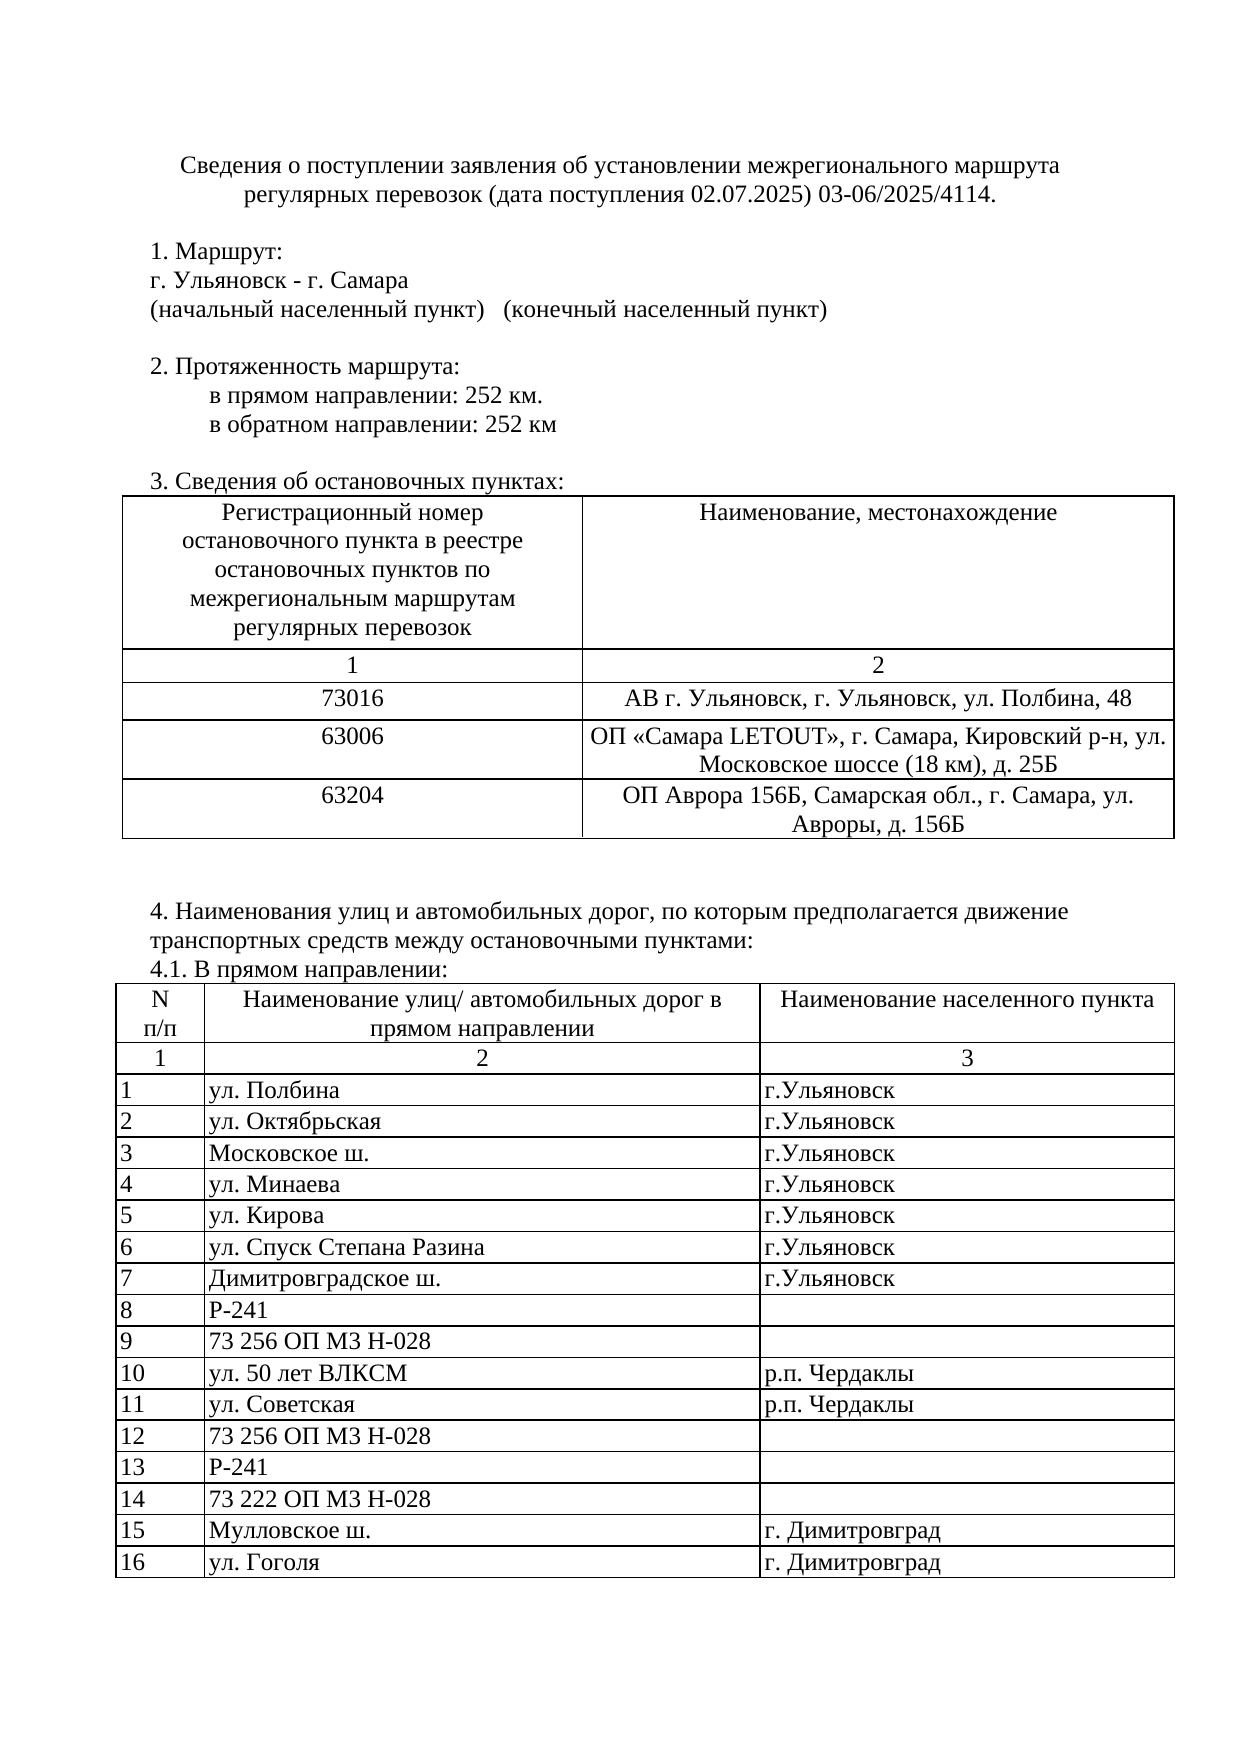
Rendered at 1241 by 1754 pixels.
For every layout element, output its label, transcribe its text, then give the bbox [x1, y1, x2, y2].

table_cell г.Ульяновск [761, 1232, 1174, 1262]
text 3. Сведения об остановочных пунктах: [150, 466, 1090, 495]
table_cell АВ г. Ульяновск, г. Ульяновск, ул. Полбина, 48 [583, 683, 1173, 719]
table_cell 2 [583, 650, 1173, 681]
table_cell 16 [117, 1547, 204, 1577]
table_header Наименование улиц/ автомобильных дорог в прямом направлении [205, 984, 759, 1042]
table_cell 63006 [123, 721, 582, 778]
table_cell 2 [117, 1106, 204, 1136]
table_cell ул. Советская [205, 1390, 759, 1419]
table_cell 2 [205, 1043, 759, 1073]
table_cell [761, 1295, 1174, 1325]
table_cell г.Ульяновск [761, 1138, 1174, 1168]
text г. Ульяновск - г. Самара [150, 265, 1090, 294]
table_header N п/п [117, 984, 204, 1042]
table_cell 73 256 ОП М3 Н-028 [205, 1421, 759, 1451]
table_cell 10 [117, 1358, 204, 1388]
table_cell [761, 1421, 1174, 1451]
table_cell Московское ш. [205, 1138, 759, 1168]
table_cell 3 [117, 1138, 204, 1168]
table_cell 9 [117, 1327, 204, 1356]
table_cell Димитровградское ш. [205, 1264, 759, 1293]
text Сведения о поступлении заявления об установлении межрегионального маршрута регулярных перевозок (дата поступления 02.07.2025) 03-06/2025/4114. [150, 150, 1090, 207]
table_cell ул. Октябрьская [205, 1106, 759, 1136]
table_cell 73016 [123, 683, 582, 719]
table_cell 12 [117, 1421, 204, 1451]
table_cell ОП «Самара LETOUT», г. Самара, Кировский р-н, ул. Московское шоссе (18 км), д. 25Б [583, 721, 1173, 778]
table_cell ул. Гоголя [205, 1547, 759, 1577]
text в обратном направлении: 252 км [150, 409, 1090, 437]
table_header Регистрационный номер остановочного пункта в реестре остановочных пунктов по межрегиональным маршрутам регулярных перевозок [123, 497, 582, 648]
table_cell 3 [761, 1043, 1174, 1073]
text в прямом направлении: 252 км. [150, 380, 1090, 409]
table_header Наименование населенного пункта [761, 984, 1174, 1042]
text 1. Маршрут: [150, 236, 1090, 265]
table_cell р.п. Чердаклы [761, 1358, 1174, 1388]
table_cell Р-241 [205, 1452, 759, 1482]
table_cell 5 [117, 1201, 204, 1231]
table_cell г. Димитровград [761, 1515, 1174, 1545]
table_cell р.п. Чердаклы [761, 1390, 1174, 1419]
table_cell 63204 [123, 780, 582, 837]
table_cell 1 [117, 1075, 204, 1105]
table_cell 73 256 ОП М3 Н-028 [205, 1327, 759, 1356]
table_cell Р-241 [205, 1295, 759, 1325]
table_cell 73 222 ОП М3 Н-028 [205, 1484, 759, 1514]
table_cell ул. Полбина [205, 1075, 759, 1105]
table_cell 1 [123, 650, 582, 681]
table_cell 6 [117, 1232, 204, 1262]
table_cell ул. Минаева [205, 1169, 759, 1199]
table_cell 1 [117, 1043, 204, 1073]
table_cell Мулловское ш. [205, 1515, 759, 1545]
table_cell 15 [117, 1515, 204, 1545]
table_cell ул. Спуск Степана Разина [205, 1232, 759, 1262]
text 4. Наименования улиц и автомобильных дорог, по которым предполагается движение транспортных средств между остановочными пунктами: [150, 896, 1090, 954]
table_cell г.Ульяновск [761, 1075, 1174, 1105]
table_cell ул. 50 лет ВЛКСМ [205, 1358, 759, 1388]
table_cell г.Ульяновск [761, 1106, 1174, 1136]
table_cell ОП Аврора 156Б, Самарская обл., г. Самара, ул. Авроры, д. 156Б [583, 780, 1173, 837]
table_cell г. Димитровград [761, 1547, 1174, 1577]
table_cell 4 [117, 1169, 204, 1199]
table_cell [761, 1327, 1174, 1356]
table_cell г.Ульяновск [761, 1201, 1174, 1231]
table_cell 14 [117, 1484, 204, 1514]
table_cell [761, 1452, 1174, 1482]
table_cell [761, 1484, 1174, 1514]
table_cell 7 [117, 1264, 204, 1293]
table_cell ул. Кирова [205, 1201, 759, 1231]
table_cell г.Ульяновск [761, 1264, 1174, 1293]
table_cell г.Ульяновск [761, 1169, 1174, 1199]
text 2. Протяженность маршрута: [150, 351, 1090, 380]
table_header Наименование, местонахождение [583, 497, 1173, 648]
table_cell 8 [117, 1295, 204, 1325]
text (начальный населенный пункт) (конечный населенный пункт) [150, 294, 1090, 322]
text 4.1. В прямом направлении: [150, 954, 1090, 983]
table_cell 13 [117, 1452, 204, 1482]
table_cell 11 [117, 1390, 204, 1419]
